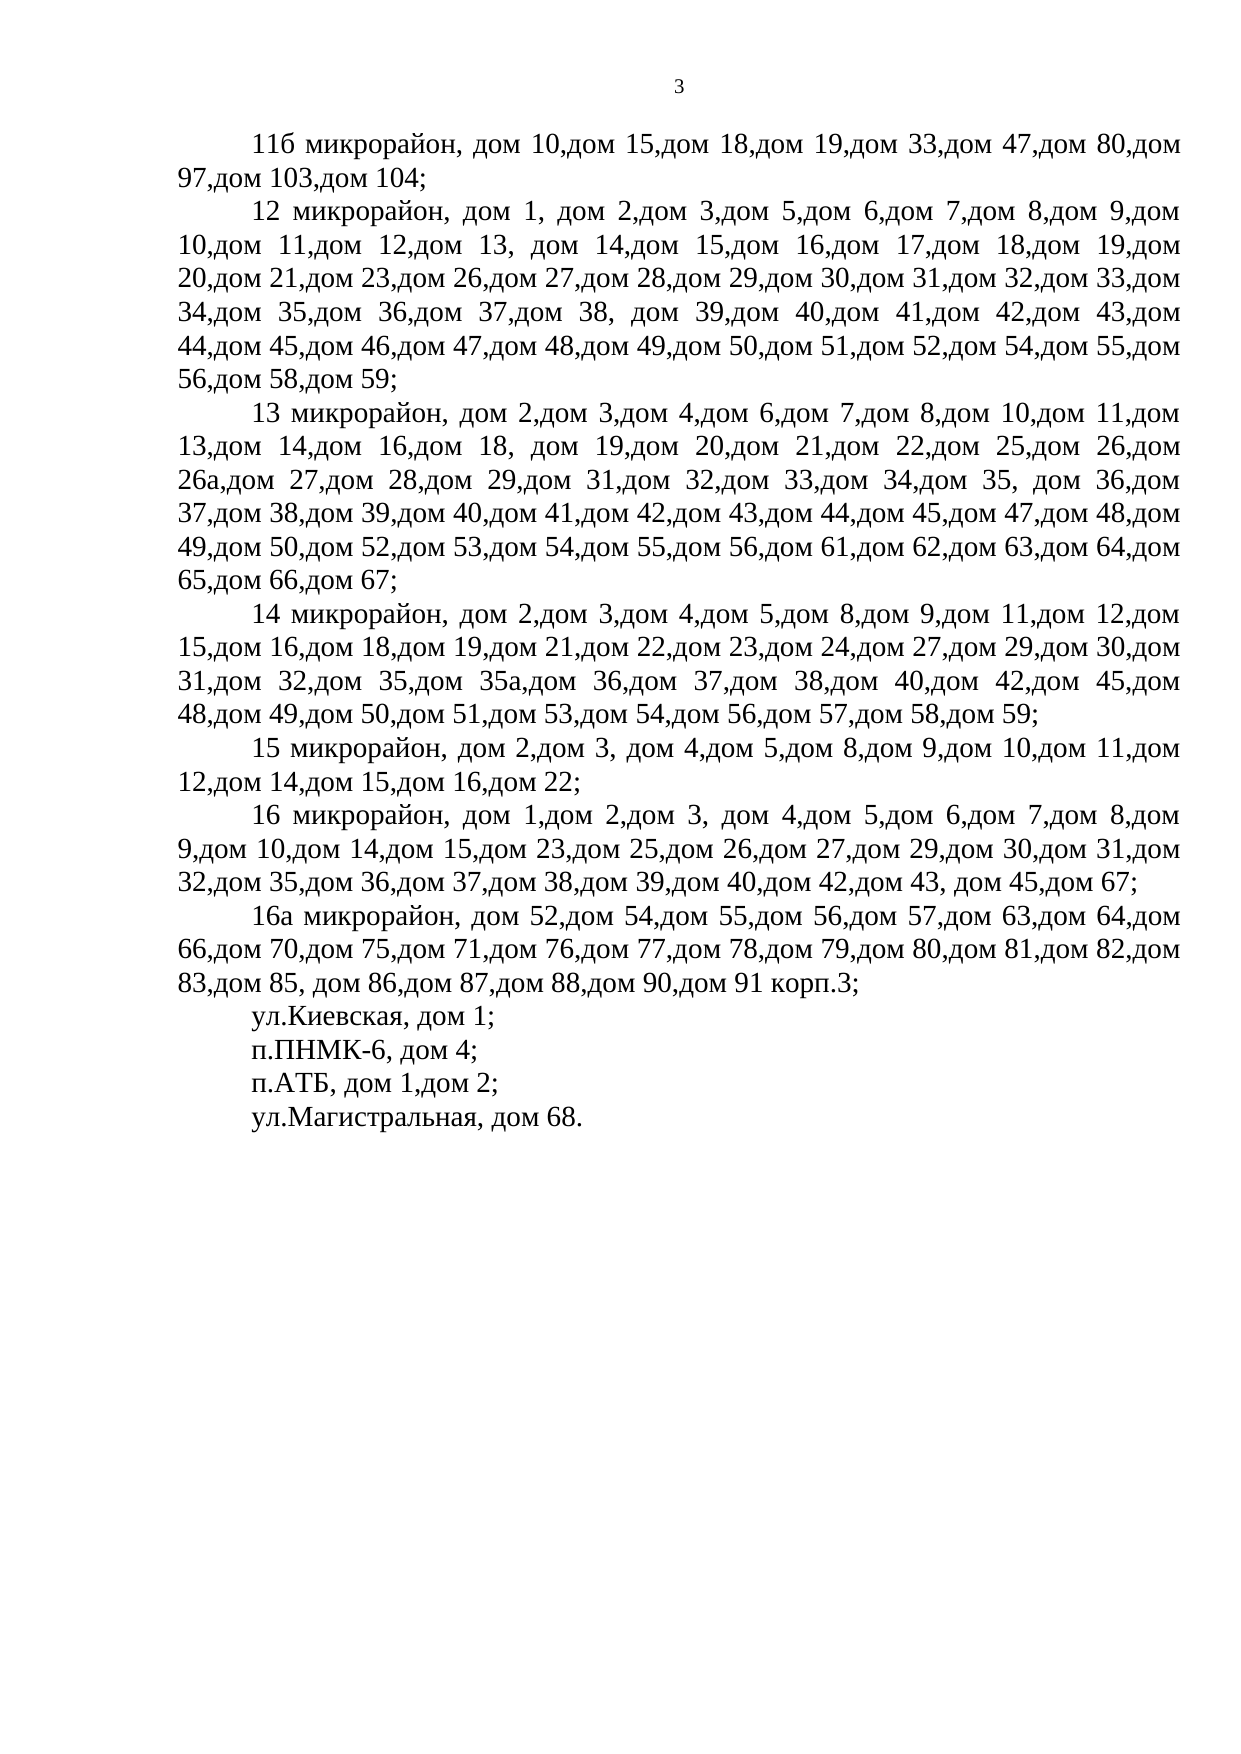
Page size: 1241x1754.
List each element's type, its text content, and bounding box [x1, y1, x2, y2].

text 14 микрорайон, дом 2,дом 3,дом 4,дом 5,дом 8,дом 9,дом 11,дом 12,дом 15,дом 16,дом 18,дом 19,дом 21,дом 22,дом 23,дом 24,дом 27,дом 29,дом 30,дом 31,дом 32,дом 35,дом 35а,дом 36,дом 37,дом 38,дом 40,дом 42,дом 45,дом 48,дом 49,дом 50,дом 51,дом 53,дом 54,дом 56,дом 57,дом 58,дом 59; [177, 596, 1181, 730]
text п.АТБ, дом 1,дом 2; [177, 1066, 1181, 1099]
text 13 микрорайон, дом 2,дом 3,дом 4,дом 6,дом 7,дом 8,дом 10,дом 11,дом 13,дом 14,дом 16,дом 18, дом 19,дом 20,дом 21,дом 22,дом 25,дом 26,дом 26а,дом 27,дом 28,дом 29,дом 31,дом 32,дом 33,дом 34,дом 35, дом 36,дом 37,дом 38,дом 39,дом 40,дом 41,дом 42,дом 43,дом 44,дом 45,дом 47,дом 48,дом 49,дом 50,дом 52,дом 53,дом 54,дом 55,дом 56,дом 61,дом 62,дом 63,дом 64,дом 65,дом 66,дом 67; [177, 395, 1181, 596]
text 15 микрорайон, дом 2,дом 3, дом 4,дом 5,дом 8,дом 9,дом 10,дом 11,дом 12,дом 14,дом 15,дом 16,дом 22; [177, 730, 1181, 797]
text 16 микрорайон, дом 1,дом 2,дом 3, дом 4,дом 5,дом 6,дом 7,дом 8,дом 9,дом 10,дом 14,дом 15,дом 23,дом 25,дом 26,дом 27,дом 29,дом 30,дом 31,дом 32,дом 35,дом 36,дом 37,дом 38,дом 39,дом 40,дом 42,дом 43, дом 45,дом 67; [177, 797, 1181, 898]
text п.ПНМК-6, дом 4; [177, 1032, 1181, 1066]
text 12 микрорайон, дом 1, дом 2,дом 3,дом 5,дом 6,дом 7,дом 8,дом 9,дом 10,дом 11,дом 12,дом 13, дом 14,дом 15,дом 16,дом 17,дом 18,дом 19,дом 20,дом 21,дом 23,дом 26,дом 27,дом 28,дом 29,дом 30,дом 31,дом 32,дом 33,дом 34,дом 35,дом 36,дом 37,дом 38, дом 39,дом 40,дом 41,дом 42,дом 43,дом 44,дом 45,дом 46,дом 47,дом 48,дом 49,дом 50,дом 51,дом 52,дом 54,дом 55,дом 56,дом 58,дом 59; [177, 193, 1181, 395]
text ул.Киевская, дом 1; [177, 998, 1181, 1032]
text ул.Магистральная, дом 68. [177, 1099, 1181, 1133]
text 11б микрорайон, дом 10,дом 15,дом 18,дом 19,дом 33,дом 47,дом 80,дом 97,дом 103,дом 104; [177, 126, 1181, 193]
text 16а микрорайон, дом 52,дом 54,дом 55,дом 56,дом 57,дом 63,дом 64,дом 66,дом 70,дом 75,дом 71,дом 76,дом 77,дом 78,дом 79,дом 80,дом 81,дом 82,дом 83,дом 85, дом 86,дом 87,дом 88,дом 90,дом 91 корп.3; [177, 898, 1181, 998]
